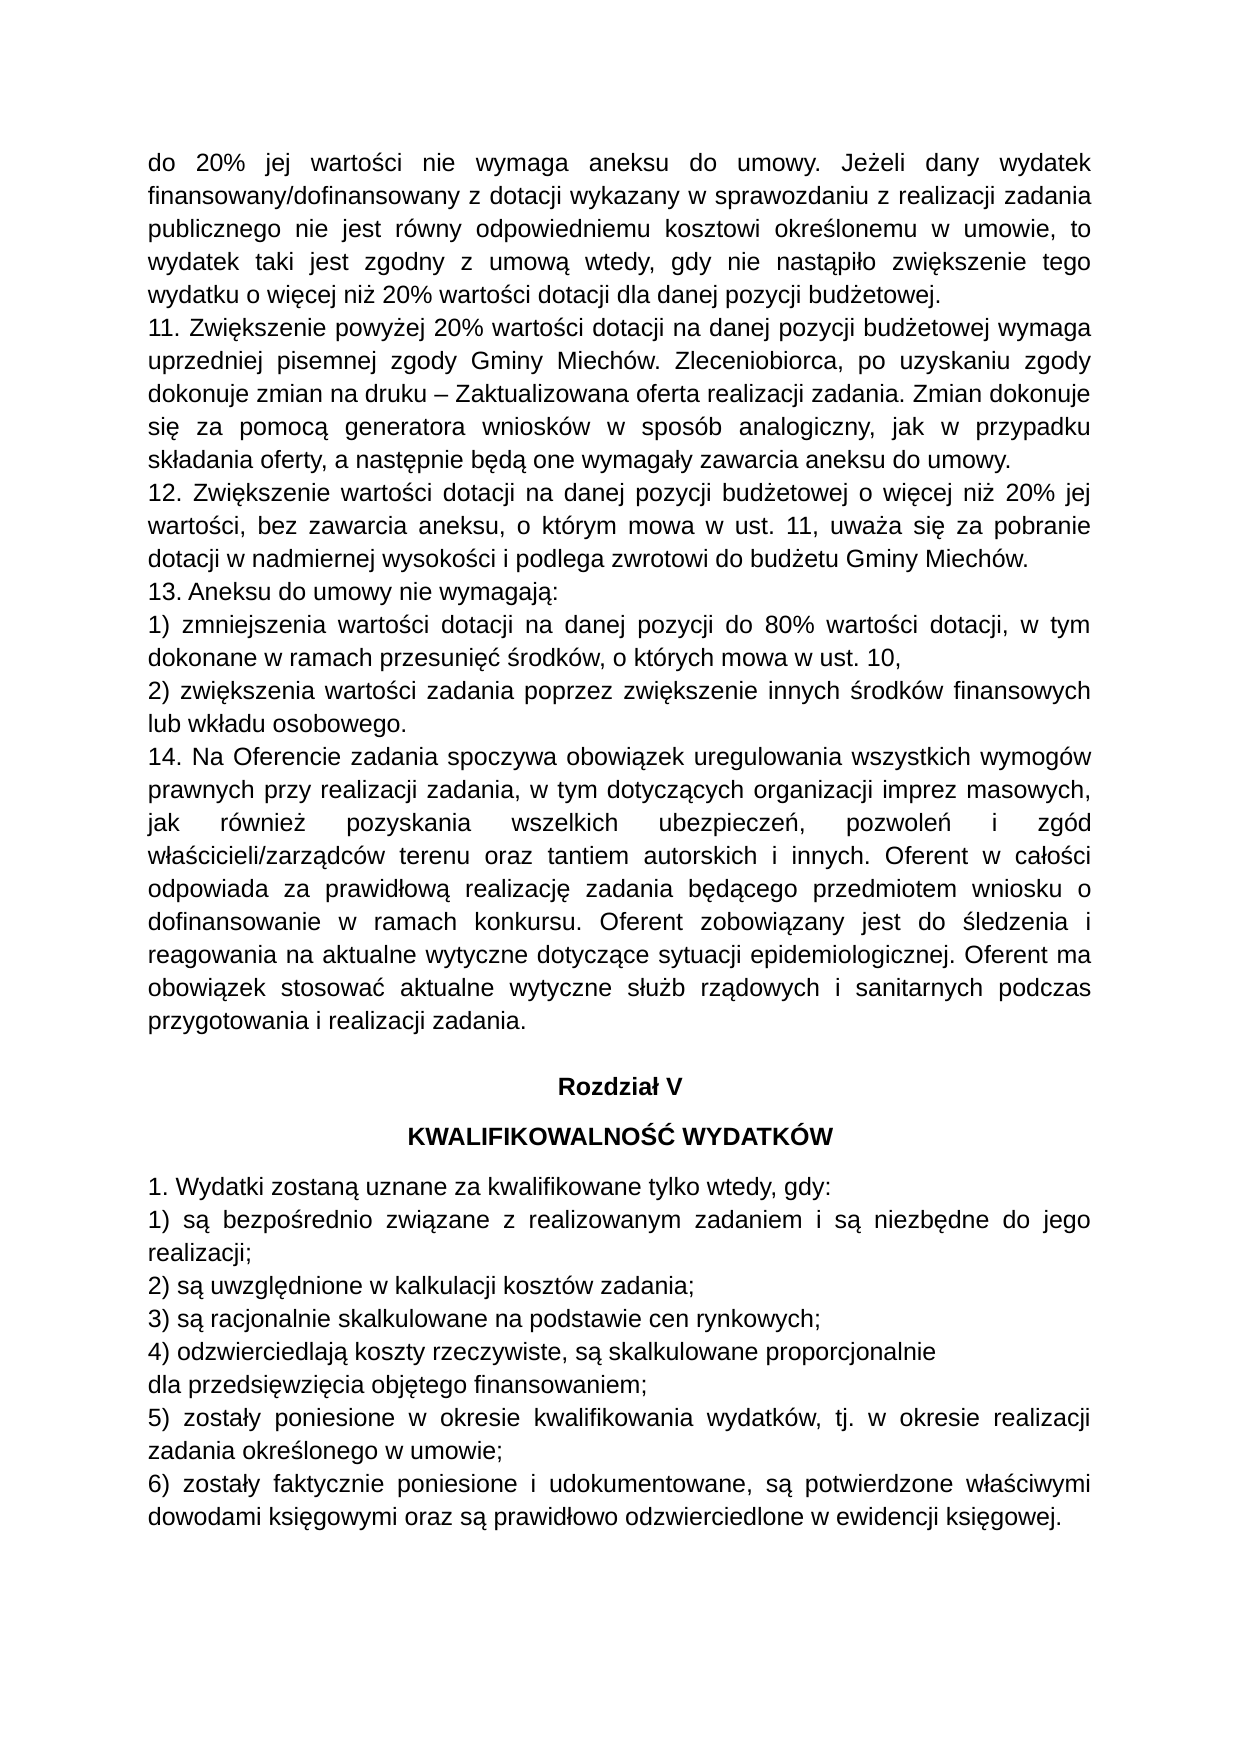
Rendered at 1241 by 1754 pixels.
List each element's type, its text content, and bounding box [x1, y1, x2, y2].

text Rozdział V [148, 1072, 1093, 1101]
text 3) są racjonalnie skalkulowane na podstawie cen rynkowych; [148, 1304, 1093, 1332]
text 11. Zwiększenie powyżej 20% wartości dotacji na danej pozycji budżetowej wymaga uprzedniej pisemnej zgody Gminy Miechów. Zleceniobiorca, po uzyskaniu zgody dokonuje zmian na druku – Zaktualizowana oferta realizacji zadania. Zmian dokonuje się za pomocą generatora wniosków w sposób analogiczny, jak w przypadku składania oferty, a następnie będą one wymagały zawarcia aneksu do umowy. [148, 313, 1093, 473]
text 5) zostały poniesione w okresie kwalifikowania wydatków, tj. w okresie realizacji zadania określonego w umowie; [148, 1403, 1093, 1464]
text dla przedsięwzięcia objętego finansowaniem; [148, 1370, 1093, 1398]
text 12. Zwiększenie wartości dotacji na danej pozycji budżetowej o więcej niż 20% jej wartości, bez zawarcia aneksu, o którym mowa w ust. 11, uważa się za pobranie dotacji w nadmiernej wysokości i podlega zwrotowi do budżetu Gminy Miechów. [148, 478, 1093, 573]
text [148, 148, 1093, 308]
text 2) zwiększenia wartości zadania poprzez zwiększenie innych środków finansowych lub wkładu osobowego. [148, 676, 1093, 738]
text 4) odzwierciedlają koszty rzeczywiste, są skalkulowane proporcjonalnie [148, 1337, 1093, 1365]
text 14. Na Oferencie zadania spoczywa obowiązek uregulowania wszystkich wymogów prawnych przy realizacji zadania, w tym dotyczących organizacji imprez masowych, jak również pozyskania wszelkich ubezpieczeń, pozwoleń i zgód właścicieli/zarządców terenu oraz tantiem autorskich i innych. Oferent w całości odpowiada za prawidłową realizację zadania będącego przedmiotem wniosku o dofinansowanie w ramach konkursu. Oferent zobowiązany jest do śledzenia i reagowania na aktualne wytyczne dotyczące sytuacji epidemiologicznej. Oferent ma obowiązek stosować aktualne wytyczne służb rządowych i sanitarnych podczas przygotowania i realizacji zadania. [148, 742, 1093, 1035]
text 2) są uwzględnione w kalkulacji kosztów zadania; [148, 1271, 1093, 1299]
text 1) zmniejszenia wartości dotacji na danej pozycji do 80% wartości dotacji, w tym dokonane w ramach przesunięć środków, o których mowa w ust. 10, [148, 610, 1093, 672]
text 13. Aneksu do umowy nie wymagają: [148, 577, 1093, 606]
text 1. Wydatki zostaną uznane za kwalifikowane tylko wtedy, gdy: [148, 1172, 1093, 1200]
text KWALIFIKOWALNOŚĆ WYDATKÓW [148, 1122, 1093, 1151]
text 1) są bezpośrednio związane z realizowanym zadaniem i są niezbędne do jego realizacji; [148, 1204, 1093, 1266]
text 6) zostały faktycznie poniesione i udokumentowane, są potwierdzone właściwymi dowodami księgowymi oraz są prawidłowo odzwierciedlone w ewidencji księgowej. [148, 1469, 1093, 1531]
